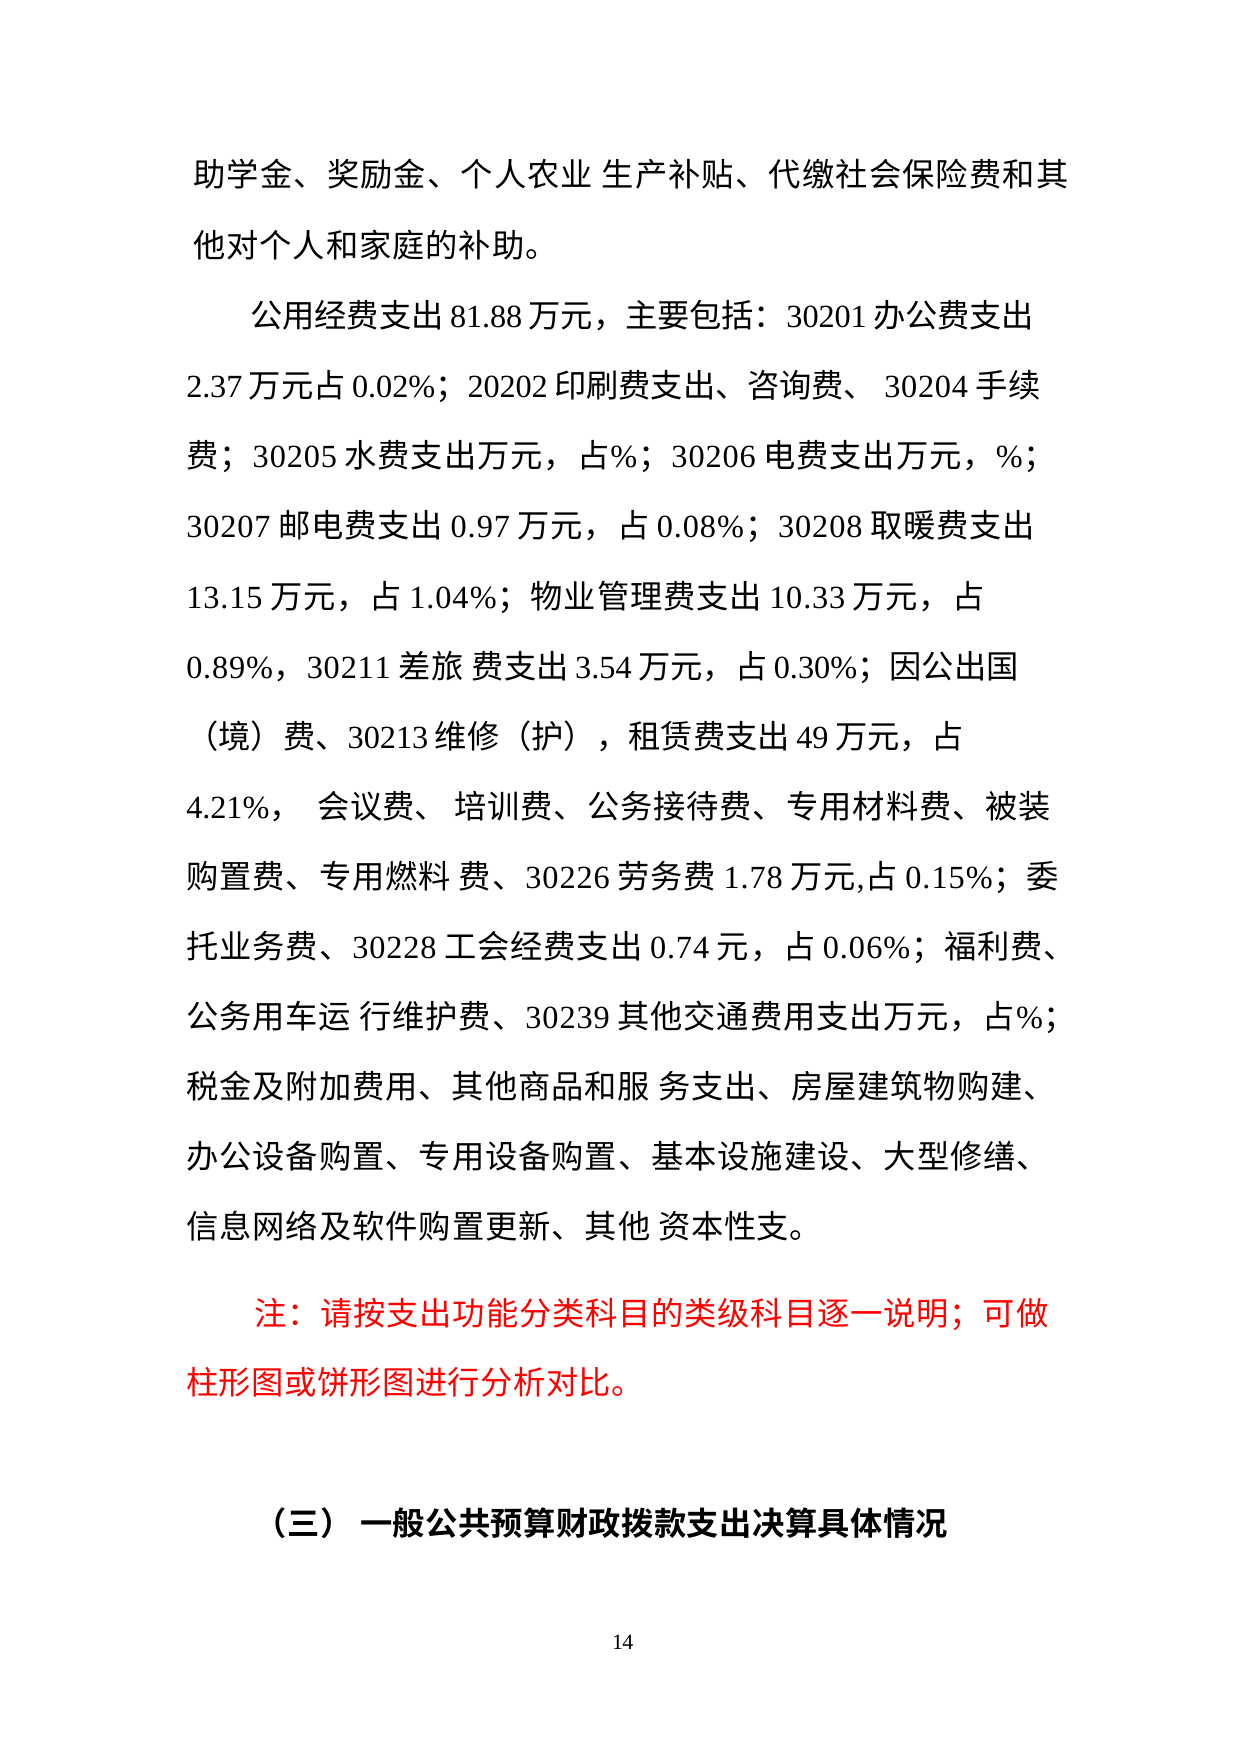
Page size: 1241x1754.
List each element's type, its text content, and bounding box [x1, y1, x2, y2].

text （三） 一般公共预算财政拨款支出决算具体情况 [254, 1502, 1069, 1544]
text 注：请按支出功能分类科目的类级科目逐一说明；可做 柱形图或饼形图进行分析对比。 [186, 1288, 1052, 1403]
text 公用经费支出81.88万元，主要包括：30201办公费支出2.37万元占0.02%；20202印刷费支出、咨询费、 30204手续费；30205水费支出万元，占%；30206电费支出万元，%；30207邮电费支出0.97万元，占0.08%；30208取暖费支出13.15万元，占1.04%；物业管理费支出10.33万元，占0.89%，30211差旅 费支出3.54万元，占0.30%；因公出国（境）费、30213维修（护），租赁费支出49万元，占4.21%， 会议费、 培训费、公务接待费、专用材料费、被装购置费、专用燃料 费、30226劳务费1.78万元,占0.15%；委托业务费、30228工会经费支出0.74元，占0.06%；福利费、公务用车运 行维护费、30239其他交通费用支出万元，占%；税金及附加费用、其他商品和服 务支出、房屋建筑物购建、办公设备购置、专用设备购置、基本设施建设、大型修缮、信息网络及软件购置更新、其他 资本性支。 [186, 290, 1069, 1248]
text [193, 149, 1068, 266]
